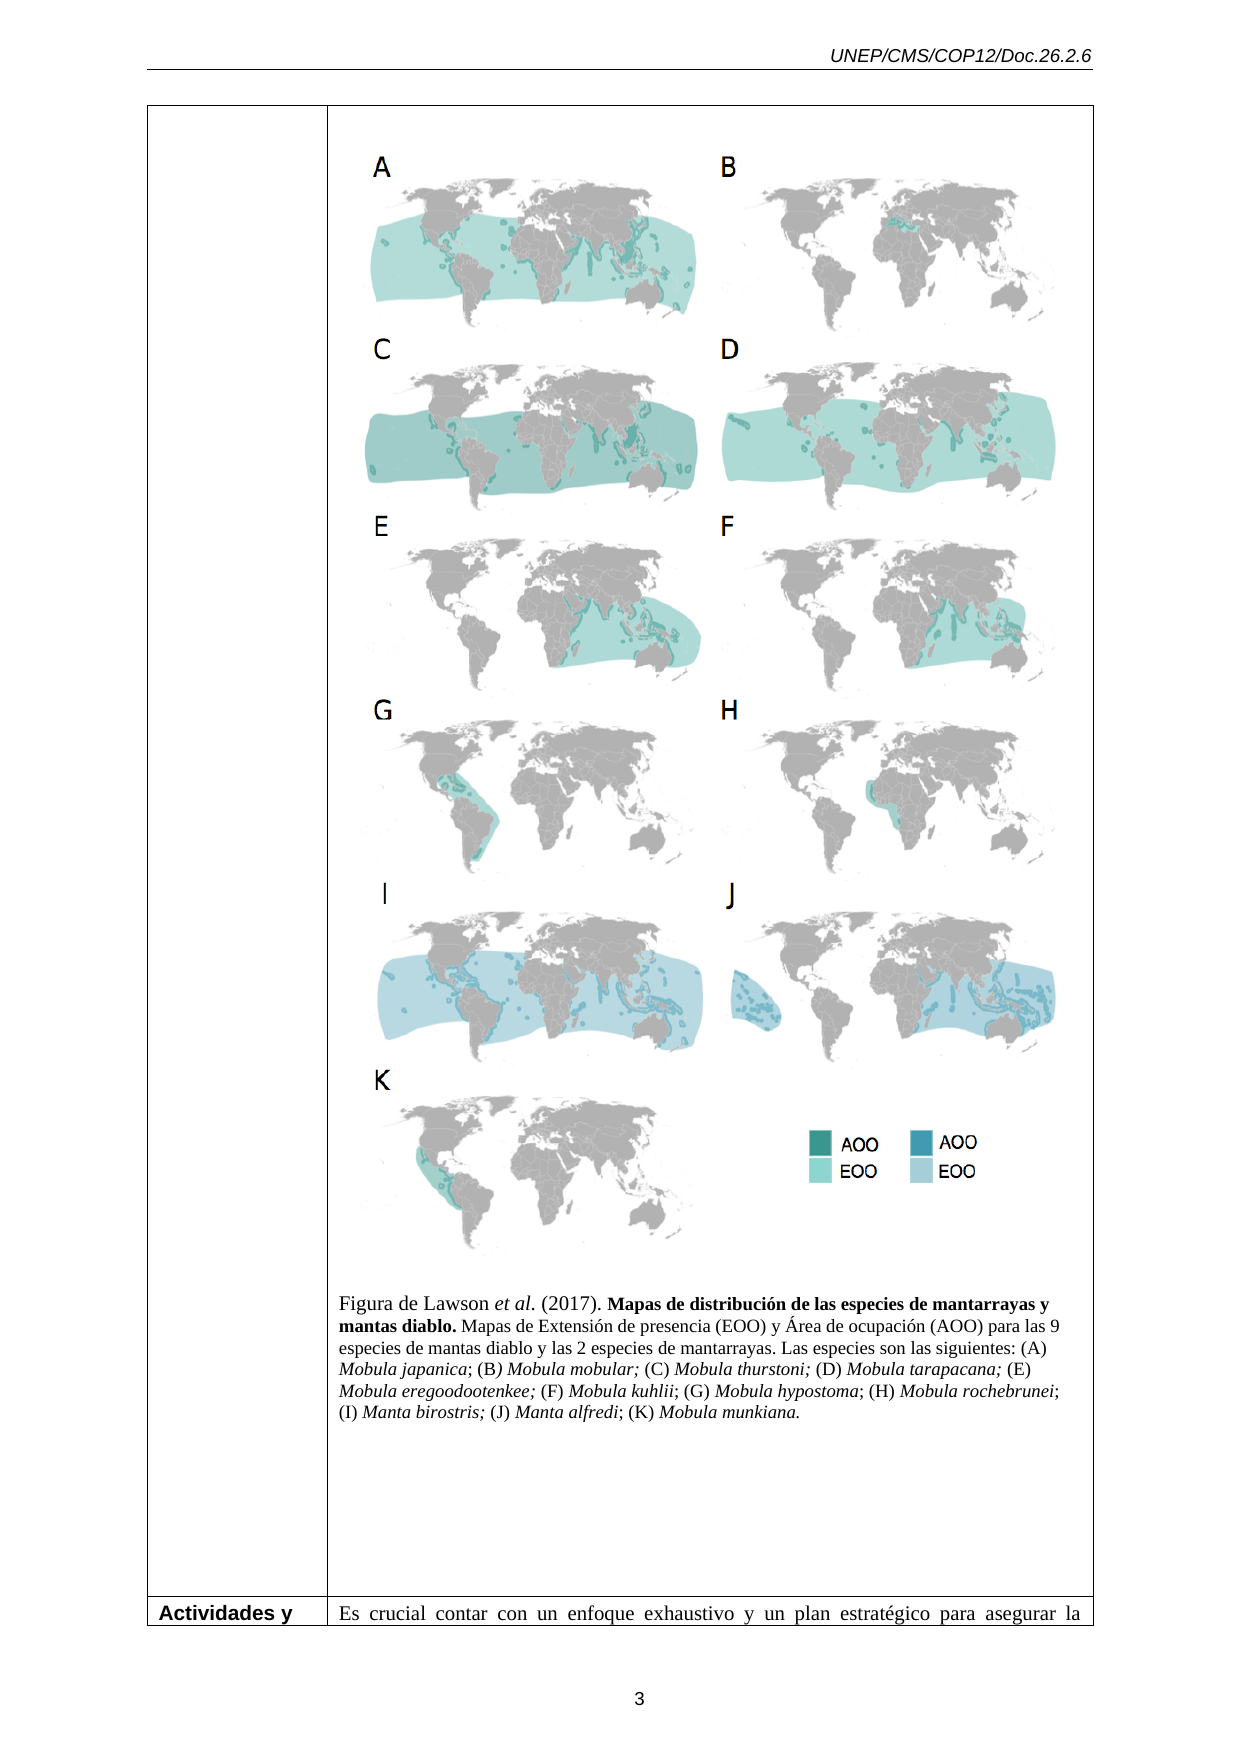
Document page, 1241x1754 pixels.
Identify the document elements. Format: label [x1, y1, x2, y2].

table_cell [148, 1597, 327, 1625]
table_cell [328, 106, 1093, 1596]
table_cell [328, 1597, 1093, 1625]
table_cell [148, 106, 327, 1596]
picture [338, 110, 1075, 1259]
